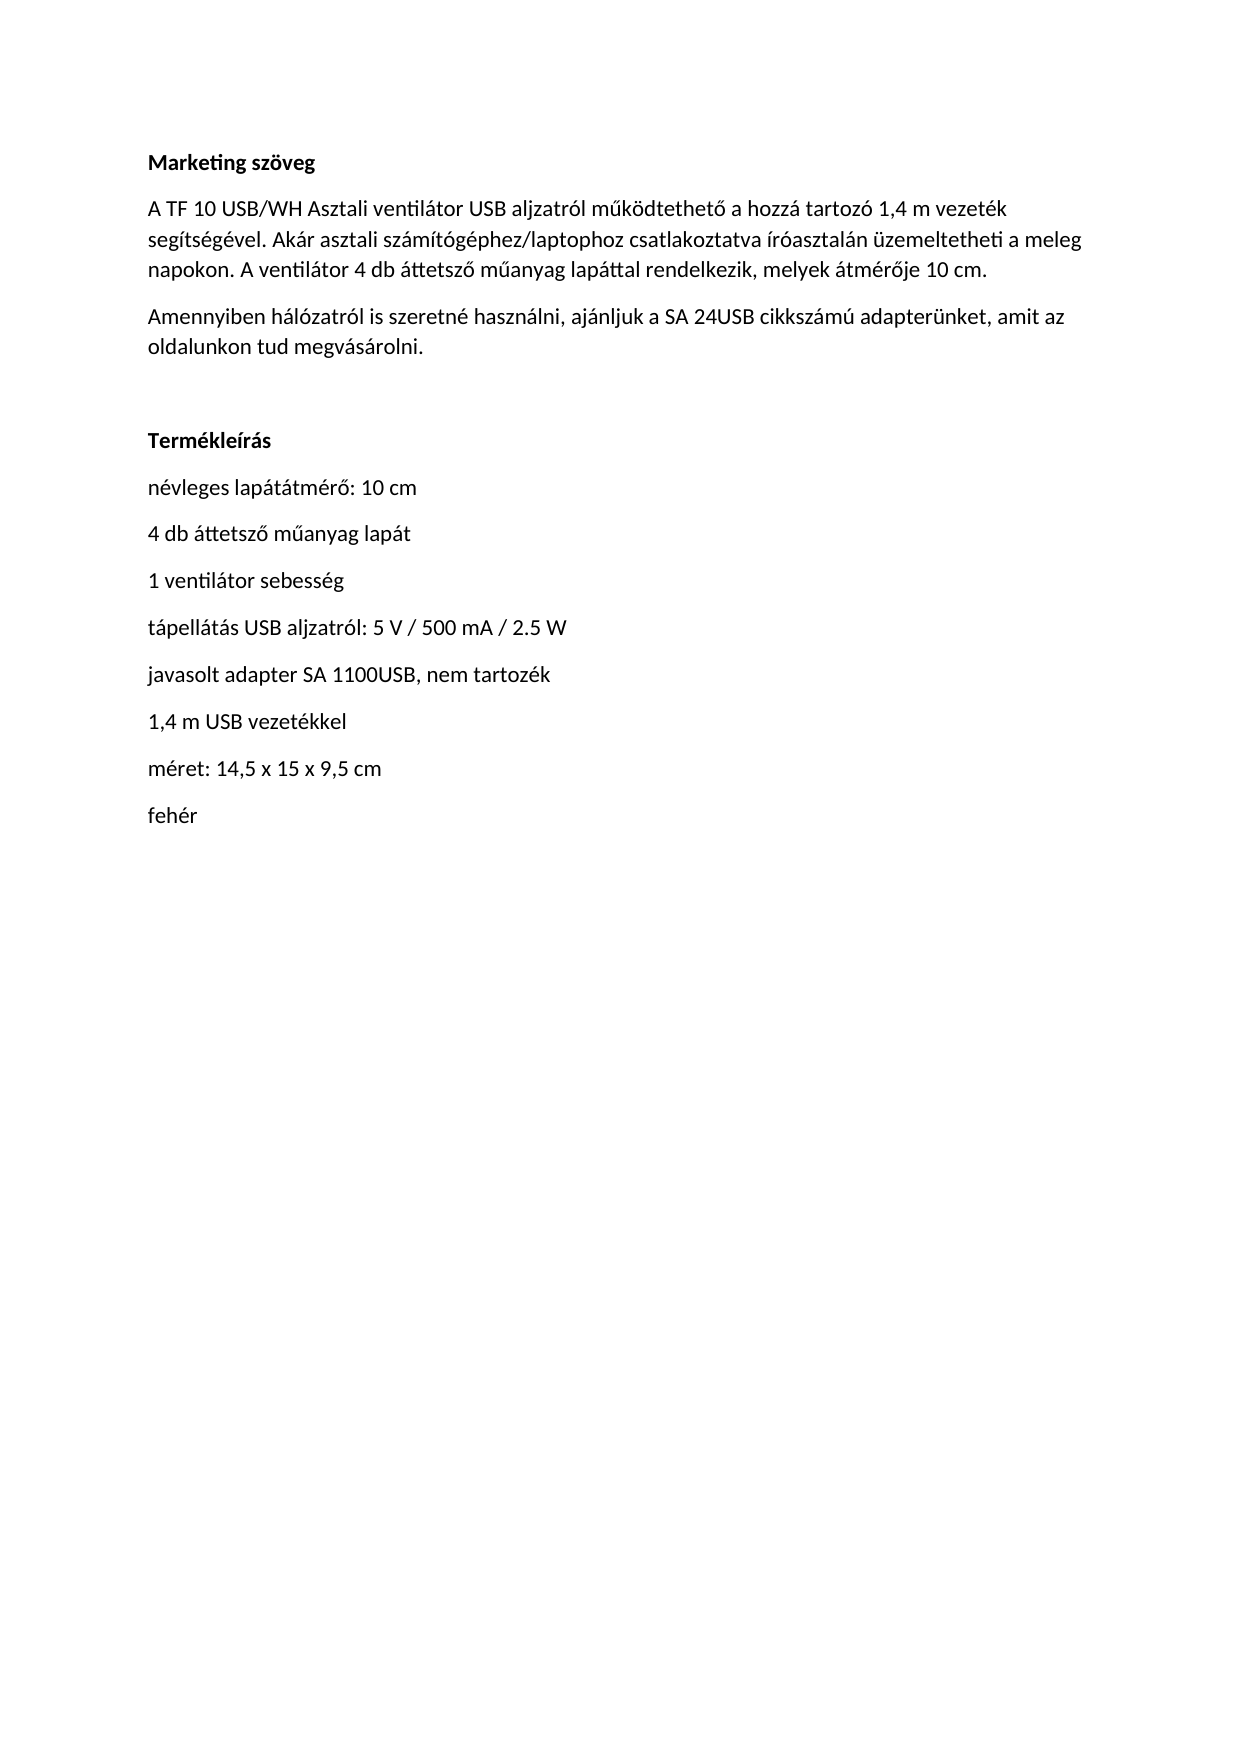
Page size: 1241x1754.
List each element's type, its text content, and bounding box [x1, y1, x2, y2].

text A TF 10 USB/WH Asztali ventilátor USB aljzatról működtethető a hozzá tartozó 1,4 m vezeték segítségével. Akár asztali számítógéphez/laptophoz csatlakoztatva íróasztalán üzemeltetheti a meleg napokon. A ventilátor 4 db áttetsző műanyag lapáttal rendelkezik, melyek átmérője 10 cm. [148, 194, 1093, 283]
text méret: 14,5 x 15 x 9,5 cm [148, 754, 1093, 782]
text tápellátás USB aljzatról: 5 V / 500 mA / 2.5 W [148, 613, 1093, 641]
text Amennyiben hálózatról is szeretné használni, ajánljuk a SA 24USB cikkszámú adapterünket, amit az oldalunkon tud megvásárolni. [148, 302, 1093, 360]
text 4 db áttetsző műanyag lapát [148, 519, 1093, 547]
text 1 ventilátor sebesség [148, 566, 1093, 594]
text 1,4 m USB vezetékkel [148, 707, 1093, 735]
text névleges lapátátmérő: 10 cm [148, 473, 1093, 501]
text fehér [148, 801, 1093, 829]
text javasolt adapter SA 1100USB, nem tartozék [148, 660, 1093, 688]
text Marketing szöveg [148, 148, 1093, 176]
text Termékleírás [148, 426, 1093, 454]
